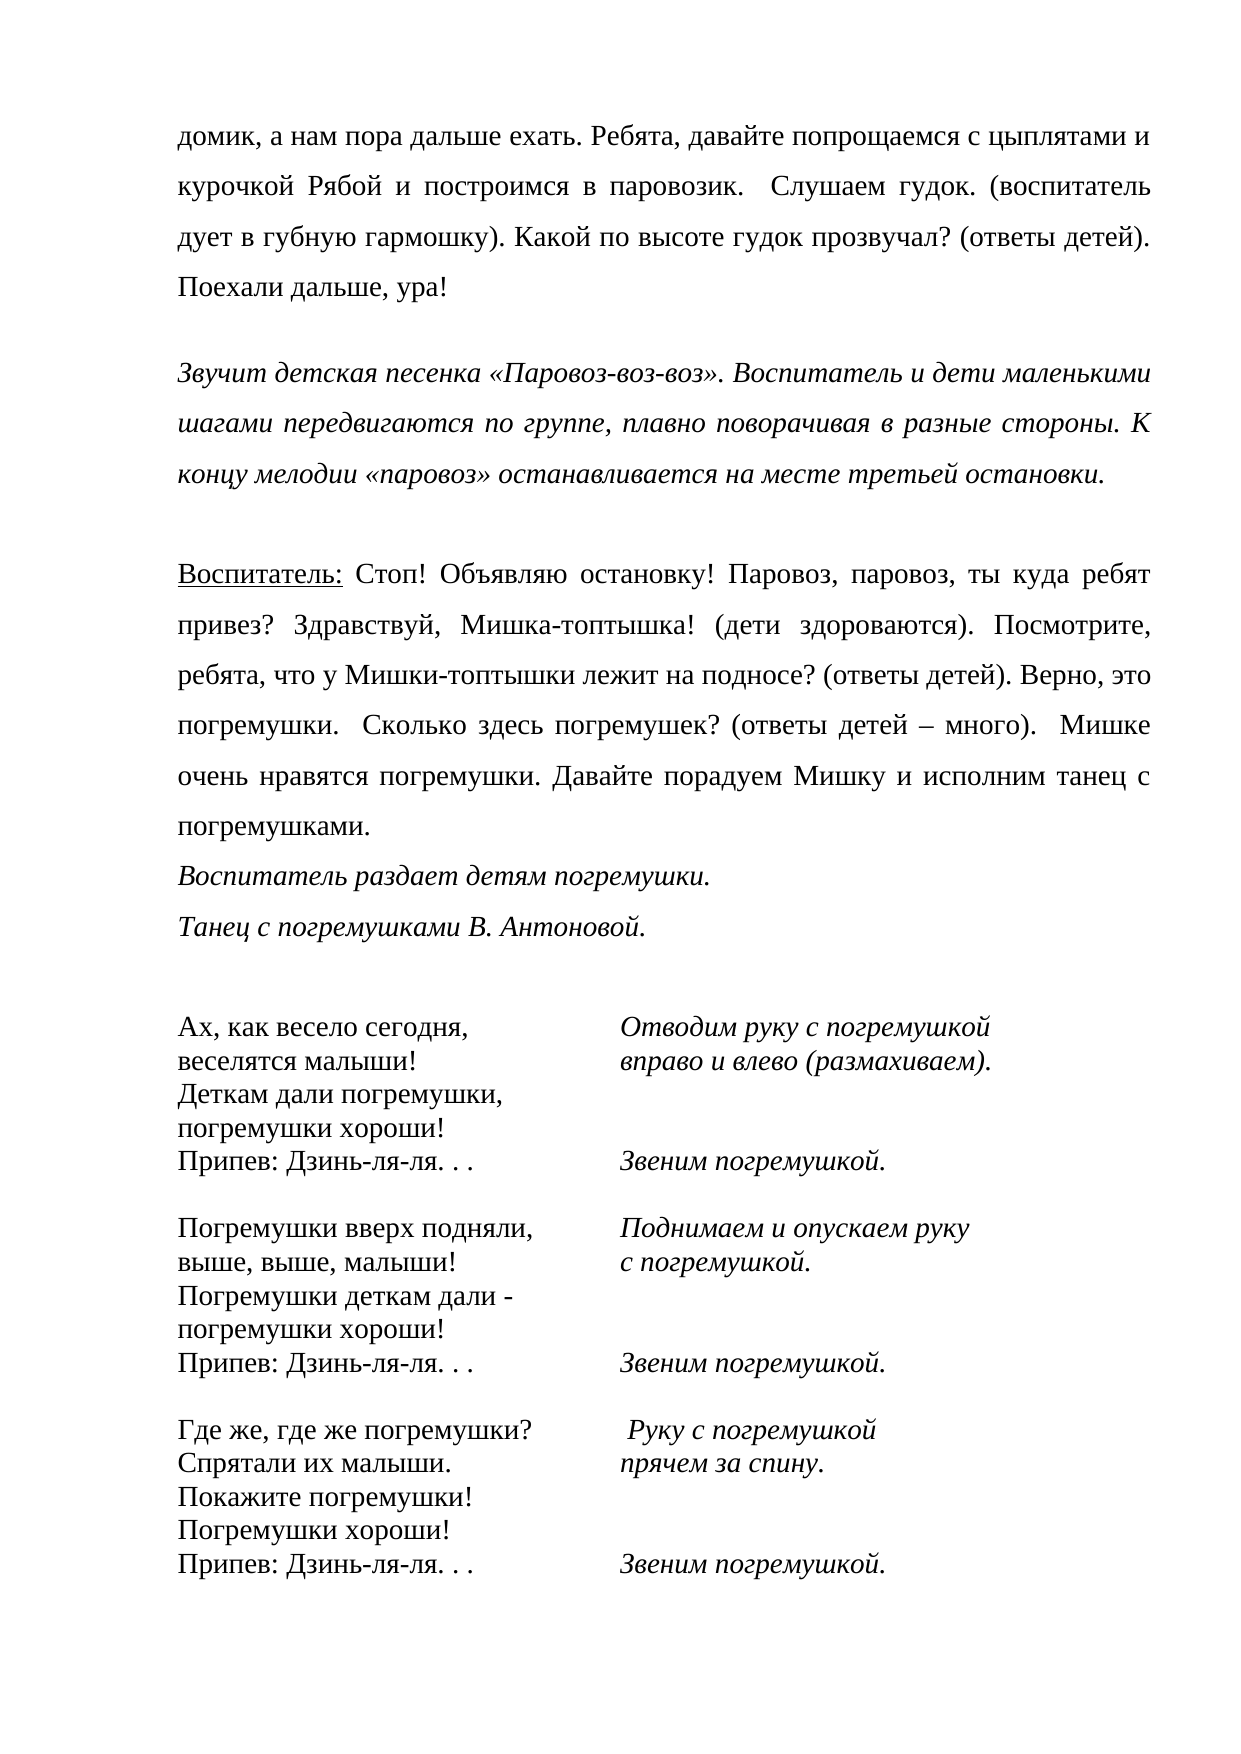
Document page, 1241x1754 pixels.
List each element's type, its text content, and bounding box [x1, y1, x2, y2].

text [177, 1009, 1152, 1613]
text Танец с погремушками В. Антоновой. [177, 909, 1152, 942]
text Воспитатель раздает детям погремушки. [177, 858, 1152, 892]
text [177, 118, 1152, 303]
text Воспитатель: Стоп! Объявляю остановку! Паровоз, паровоз, ты куда ребят привез? Здравствуй, Мишка-топтышка! (дети здороваются). Посмотрите, ребята, что у Мишки-топтышки лежит на подносе? (ответы детей). Верно, это погремушки. Сколько здесь погремушек? (ответы детей – много). Мишке очень нравятся погремушки. Давайте порадуем Мишку и исполним танец с погремушками. [177, 557, 1152, 842]
text Звучит детская песенка «Паровоз-воз-воз». Воспитатель и дети маленькими шагами передвигаются по группе, плавно поворачивая в разные стороны. К концу мелодии «паровоз» останавливается на месте третьей остановки. [177, 355, 1152, 489]
